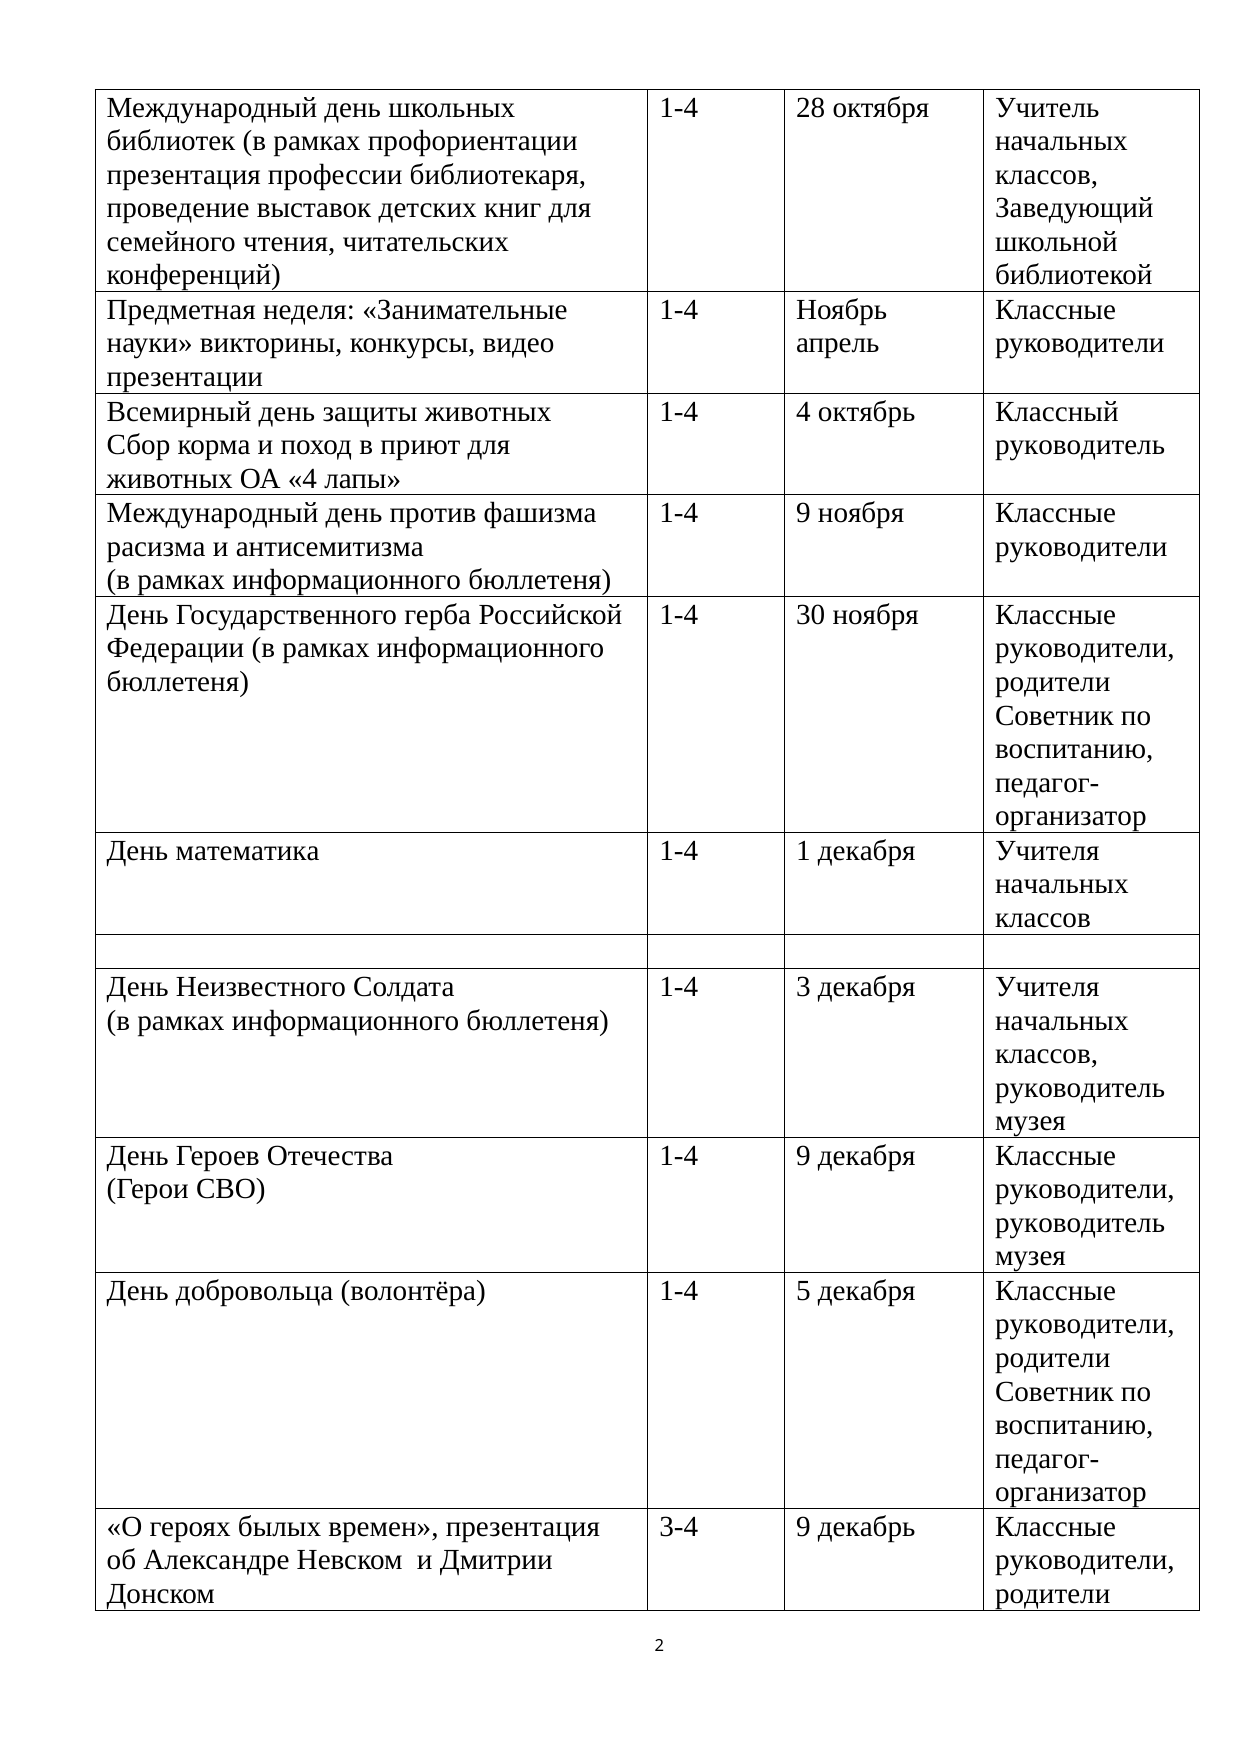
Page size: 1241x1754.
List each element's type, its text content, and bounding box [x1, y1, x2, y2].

table_cell 1-4 [648, 394, 784, 494]
table_cell 1-4 [648, 1138, 784, 1272]
table_cell 1-4 [648, 833, 784, 933]
table_cell Международный день школьных библиотек (в рамках профориентации презентация профессии библиотекаря, проведение выставок детских книг для семейного чтения, читательских конференций) [96, 90, 647, 291]
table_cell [984, 1509, 1199, 1609]
table_cell День Неизвестного Солдата (в рамках информационного бюллетеня) [96, 969, 647, 1137]
table_cell 1-4 [648, 495, 784, 596]
table_cell Ноябрь апрель [785, 292, 983, 393]
table_cell [648, 935, 784, 968]
table_cell 3-4 [648, 1509, 784, 1609]
table_cell Учителя начальных классов, руководитель музея [984, 969, 1199, 1137]
table_cell 5 декабря [785, 1273, 983, 1508]
table_cell День математика [96, 833, 647, 933]
table_cell 1-4 [648, 1273, 784, 1508]
table_cell Классные руководители, родители Советник по воспитанию, педагог-организатор [984, 597, 1199, 832]
table_cell 28 октября [785, 90, 983, 291]
table_cell Классные руководители, руководитель музея [984, 1138, 1199, 1272]
table_cell 1-4 [648, 597, 784, 832]
table_cell Классные руководители, родители Советник по воспитанию, педагог-организатор [984, 1273, 1199, 1508]
table_cell Классные руководители [984, 495, 1199, 596]
table_cell Всемирный день защиты животных Сбор корма и поход в приют для животных ОА «4 лапы» [96, 394, 647, 494]
table_cell [785, 935, 983, 968]
table_cell 9 декабря [785, 1138, 983, 1272]
table_cell 9 декабрь [785, 1509, 983, 1609]
table_cell Классные руководители [984, 292, 1199, 393]
table_cell День Героев Отечества (Герои СВО) [96, 1138, 647, 1272]
table_cell День Государственного герба Российской Федерации (в рамках информационного бюллетеня) [96, 597, 647, 832]
table_cell Классный руководитель [984, 394, 1199, 494]
table_cell Учитель начальных классов, Заведующий школьной библиотекой [984, 90, 1199, 291]
table_cell [984, 935, 1199, 968]
table_cell 30 ноября [785, 597, 983, 832]
table_cell 1-4 [648, 90, 784, 291]
table_cell 1-4 [648, 969, 784, 1137]
table_cell 9 ноября [785, 495, 983, 596]
table_cell Международный день против фашизма расизма и антисемитизма (в рамках информационного бюллетеня) [96, 495, 647, 596]
table_cell 1 декабря [785, 833, 983, 933]
table_cell Предметная неделя: «Занимательные науки» викторины, конкурсы, видео презентации [96, 292, 647, 393]
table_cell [96, 1509, 647, 1609]
table_cell 4 октябрь [785, 394, 983, 494]
table_cell День добровольца (волонтёра) [96, 1273, 647, 1508]
table_cell 3 декабря [785, 969, 983, 1137]
table_cell Учителя начальных классов [984, 833, 1199, 933]
table_cell 1-4 [648, 292, 784, 393]
table_cell [96, 935, 647, 968]
